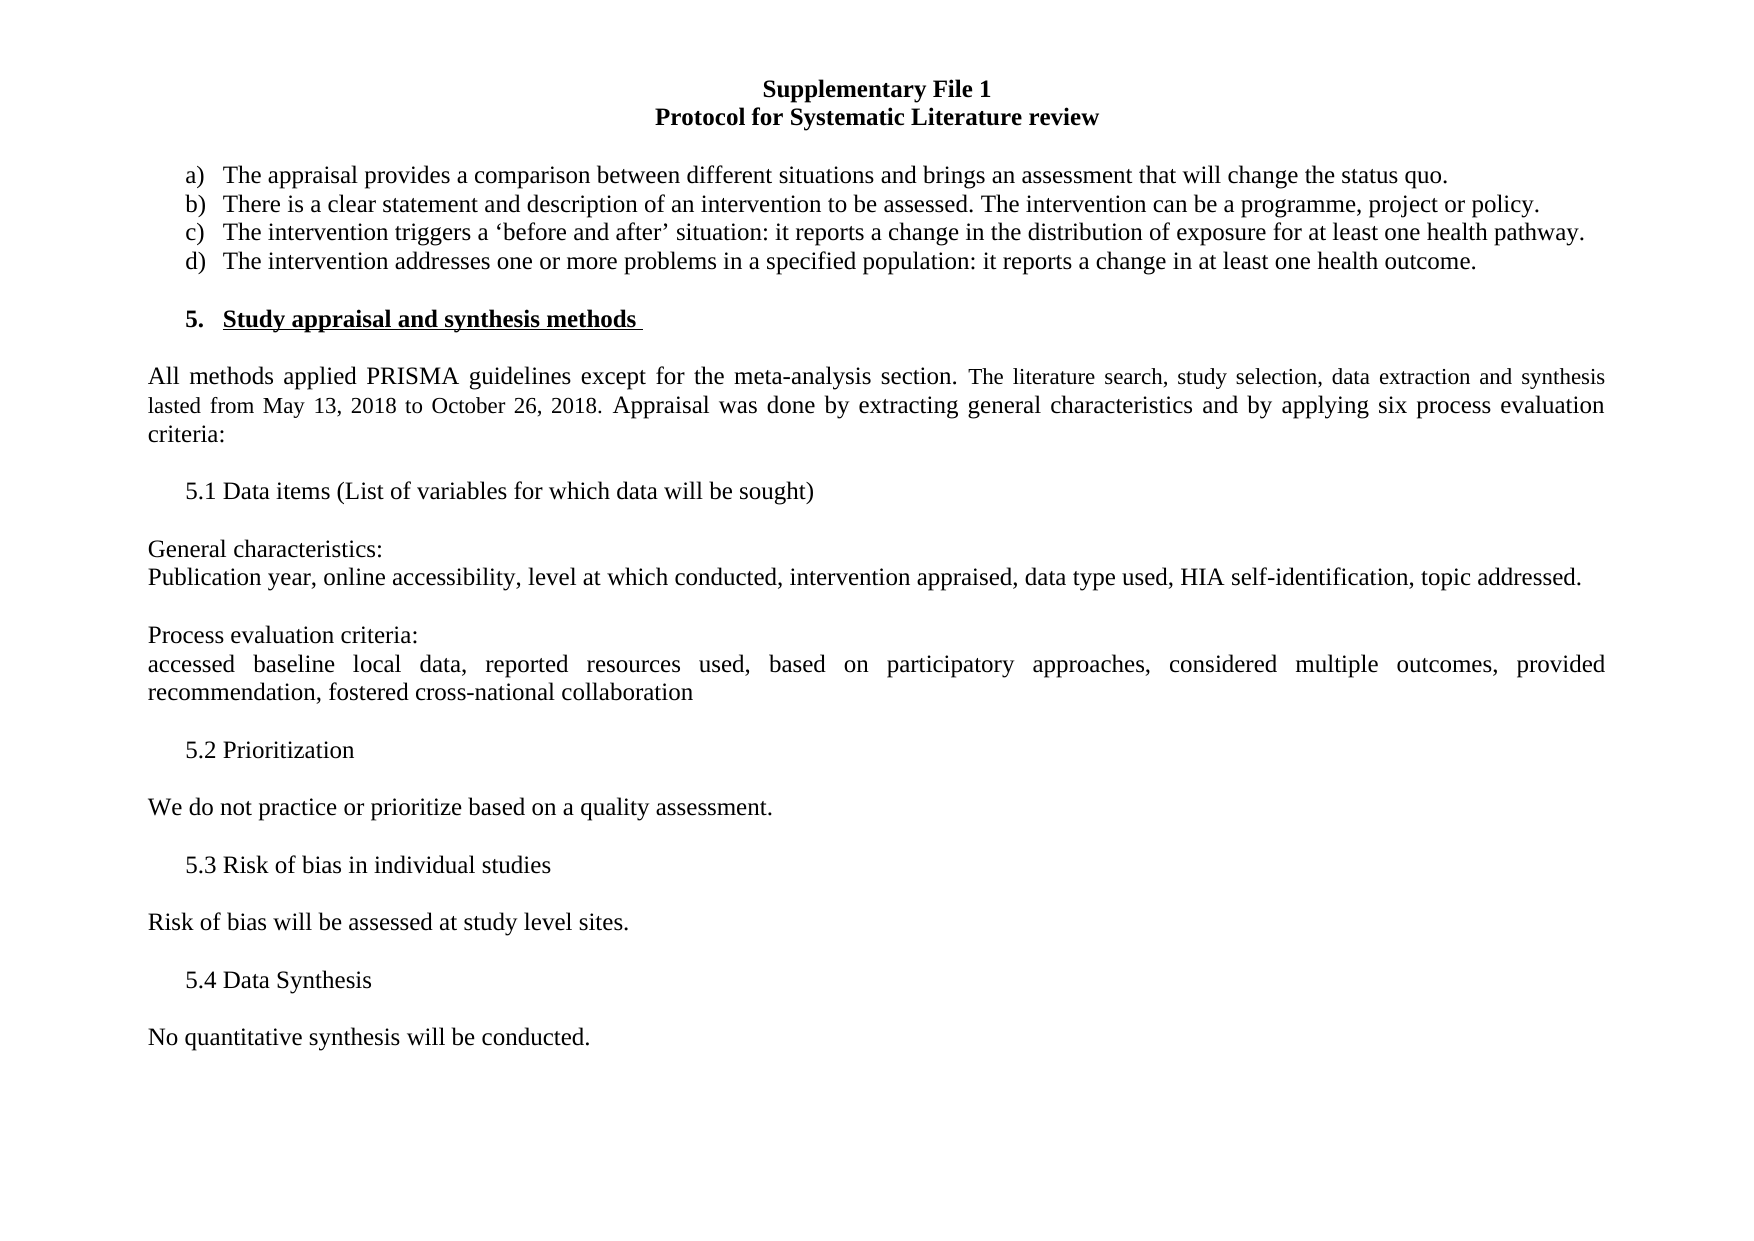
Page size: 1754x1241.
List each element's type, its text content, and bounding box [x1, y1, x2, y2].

list Data Synthesis [185, 965, 1606, 994]
text Process evaluation criteria: [148, 620, 1606, 649]
list Risk of bias in individual studies [185, 850, 1606, 879]
list Prioritization [185, 735, 1606, 764]
list There is a clear statement and description of an intervention to be assessed. The intervention can be a programme, project or policy. [185, 189, 1606, 217]
list The intervention addresses one or more problems in a specified population: it reports a change in at least one health outcome. [185, 246, 1606, 275]
list The appraisal provides a comparison between different situations and brings an assessment that will change the status quo. [185, 160, 1606, 189]
text No quantitative synthesis will be conducted. [148, 1022, 1606, 1051]
text We do not practice or prioritize based on a quality assessment. [148, 792, 1606, 821]
text All methods applied PRISMA guidelines except for the meta-analysis section. The literature search, study selection, data extraction and synthesis lasted from May 13, 2018 to October 26, 2018. Appraisal was done by extracting general characteristics and by applying six process evaluation criteria: [148, 361, 1606, 447]
text Publication year, online accessibility, level at which conducted, intervention appraised, data type used, HIA self-identification, topic addressed. [148, 562, 1606, 591]
list The intervention triggers a ‘before and after’ situation: it reports a change in the distribution of exposure for at least one health pathway. [185, 217, 1606, 246]
text Risk of bias will be assessed at study level sites. [148, 907, 1606, 936]
list Study appraisal and synthesis methods [185, 304, 1606, 332]
text accessed baseline local data, reported resources used, based on participatory approaches, considered multiple outcomes, provided recommendation, fostered cross-national collaboration [148, 649, 1606, 706]
text General characteristics: [148, 534, 1606, 562]
list Data items (List of variables for which data will be sought) [185, 476, 1606, 505]
